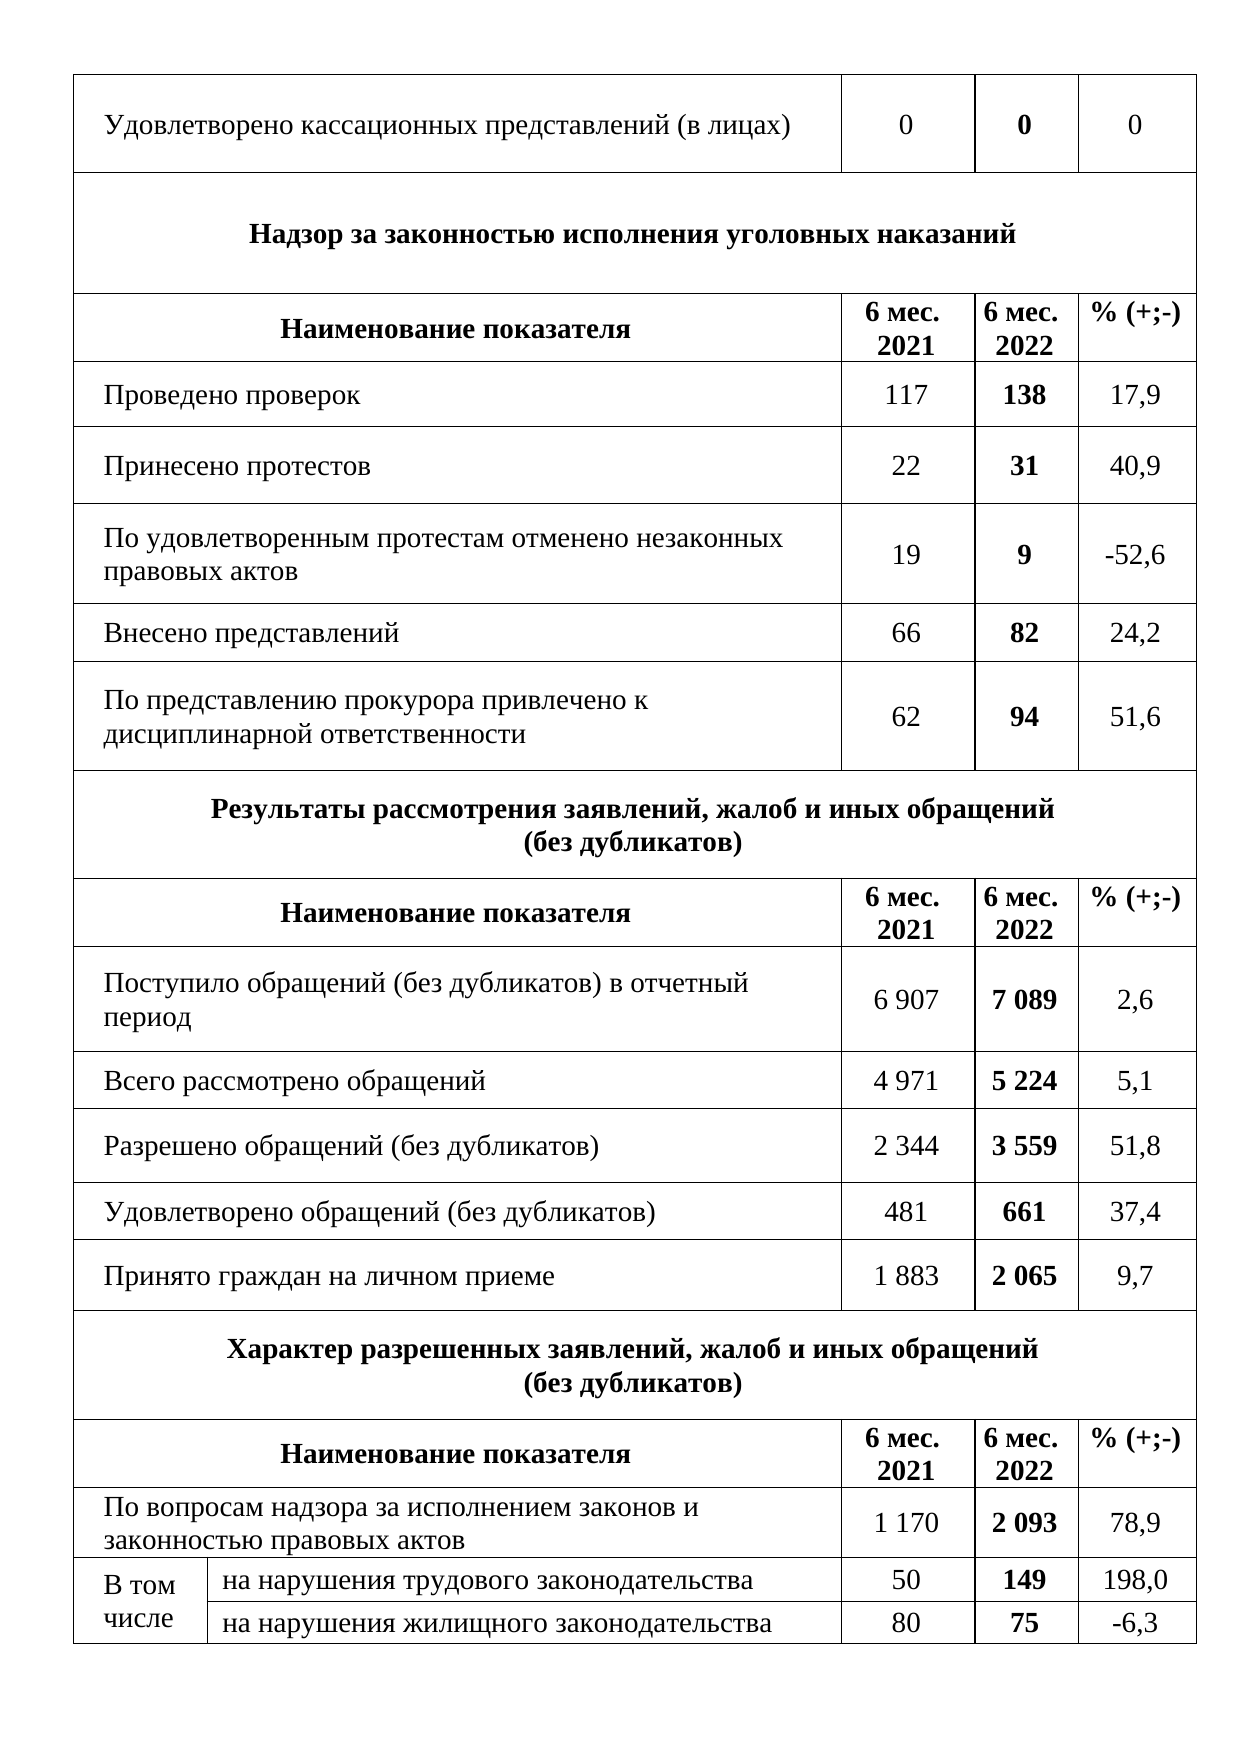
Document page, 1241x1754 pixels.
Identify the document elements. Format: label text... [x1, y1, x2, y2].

table_cell Поступило обращений (без дубликатов) в отчетный период [74, 947, 841, 1051]
table_cell Наименование показателя [74, 1420, 841, 1487]
table_cell Наименование показателя [74, 294, 841, 361]
table_cell Характер разрешенных заявлений, жалоб и иных обращений (без дубликатов) [74, 1311, 1196, 1419]
table_cell 117 [842, 362, 974, 426]
table_cell По представлению прокурора привлечено к дисциплинарной ответственности [74, 662, 841, 770]
table_cell 1 170 [842, 1488, 974, 1557]
table_cell % (+;-) [1079, 294, 1196, 361]
table_cell Принято граждан на личном приеме [74, 1240, 841, 1310]
table_cell Разрешено обращений (без дубликатов) [74, 1109, 841, 1182]
table_cell 9,7 [1079, 1240, 1196, 1310]
table_cell 82 [976, 604, 1078, 661]
table_cell 6 907 [842, 947, 974, 1051]
table_cell 0 [842, 75, 974, 172]
table_cell Результаты рассмотрения заявлений, жалоб и иных обращений (без дубликатов) [74, 771, 1196, 878]
table_cell 24,2 [1079, 604, 1196, 661]
table_cell 138 [976, 362, 1078, 426]
table_cell 50 [842, 1558, 974, 1601]
table_cell Проведено проверок [74, 362, 841, 426]
table_cell 80 [842, 1602, 974, 1643]
table_cell Наименование показателя [74, 879, 841, 946]
table_cell 94 [976, 662, 1078, 770]
table_cell 2 065 [976, 1240, 1078, 1310]
table_cell 40,9 [1079, 427, 1196, 503]
table_cell 51,6 [1079, 662, 1196, 770]
table_cell 149 [976, 1558, 1078, 1601]
table_cell 2,6 [1079, 947, 1196, 1051]
table_cell 5 224 [976, 1052, 1078, 1108]
table_cell 78,9 [1079, 1488, 1196, 1557]
table_cell -52,6 [1079, 504, 1196, 603]
table_cell -6,3 [1079, 1602, 1196, 1643]
table_cell 6 мес. 2021 [842, 294, 974, 361]
table_cell на нарушения трудового законодательства [208, 1558, 841, 1601]
table_cell 0 [976, 75, 1078, 172]
table_cell 661 [976, 1183, 1078, 1239]
table_cell 6 мес. 2021 [842, 879, 974, 946]
table_cell 7 089 [976, 947, 1078, 1051]
table_cell 62 [842, 662, 974, 770]
table_cell 6 мес. 2022 [976, 1420, 1078, 1487]
table_cell Принесено протестов [74, 427, 841, 503]
table_cell Надзор за законностью исполнения уголовных наказаний [74, 173, 1196, 293]
table_cell 66 [842, 604, 974, 661]
table_cell 1 883 [842, 1240, 974, 1310]
table_cell 37,4 [1079, 1183, 1196, 1239]
table_cell Удовлетворено обращений (без дубликатов) [74, 1183, 841, 1239]
table_cell По удовлетворенным протестам отменено незаконных правовых актов [74, 504, 841, 603]
table_cell 481 [842, 1183, 974, 1239]
table_cell 198,0 [1079, 1558, 1196, 1601]
table_cell 0 [1079, 75, 1196, 172]
table_cell 5,1 [1079, 1052, 1196, 1108]
table_cell % (+;-) [1079, 1420, 1196, 1487]
table_cell 6 мес. 2022 [976, 879, 1078, 946]
table_cell 19 [842, 504, 974, 603]
table_cell 75 [976, 1602, 1078, 1643]
table_cell Всего рассмотрено обращений [74, 1052, 841, 1108]
table_cell 6 мес. 2022 [976, 294, 1078, 361]
table_cell 51,8 [1079, 1109, 1196, 1182]
table_cell 2 093 [976, 1488, 1078, 1557]
table_cell на нарушения жилищного законодательства [208, 1602, 841, 1643]
table_cell В том числе [74, 1558, 207, 1643]
table_cell 2 344 [842, 1109, 974, 1182]
table_cell % (+;-) [1079, 879, 1196, 946]
table_cell 3 559 [976, 1109, 1078, 1182]
table_cell Удовлетворено кассационных представлений (в лицах) [74, 75, 841, 172]
table_cell 6 мес. 2021 [842, 1420, 974, 1487]
table_cell 9 [976, 504, 1078, 603]
table_cell 22 [842, 427, 974, 503]
table_cell 31 [976, 427, 1078, 503]
table_cell Внесено представлений [74, 604, 841, 661]
table_cell 17,9 [1079, 362, 1196, 426]
table_cell 4 971 [842, 1052, 974, 1108]
table_cell По вопросам надзора за исполнением законов и законностью правовых актов [74, 1488, 841, 1557]
